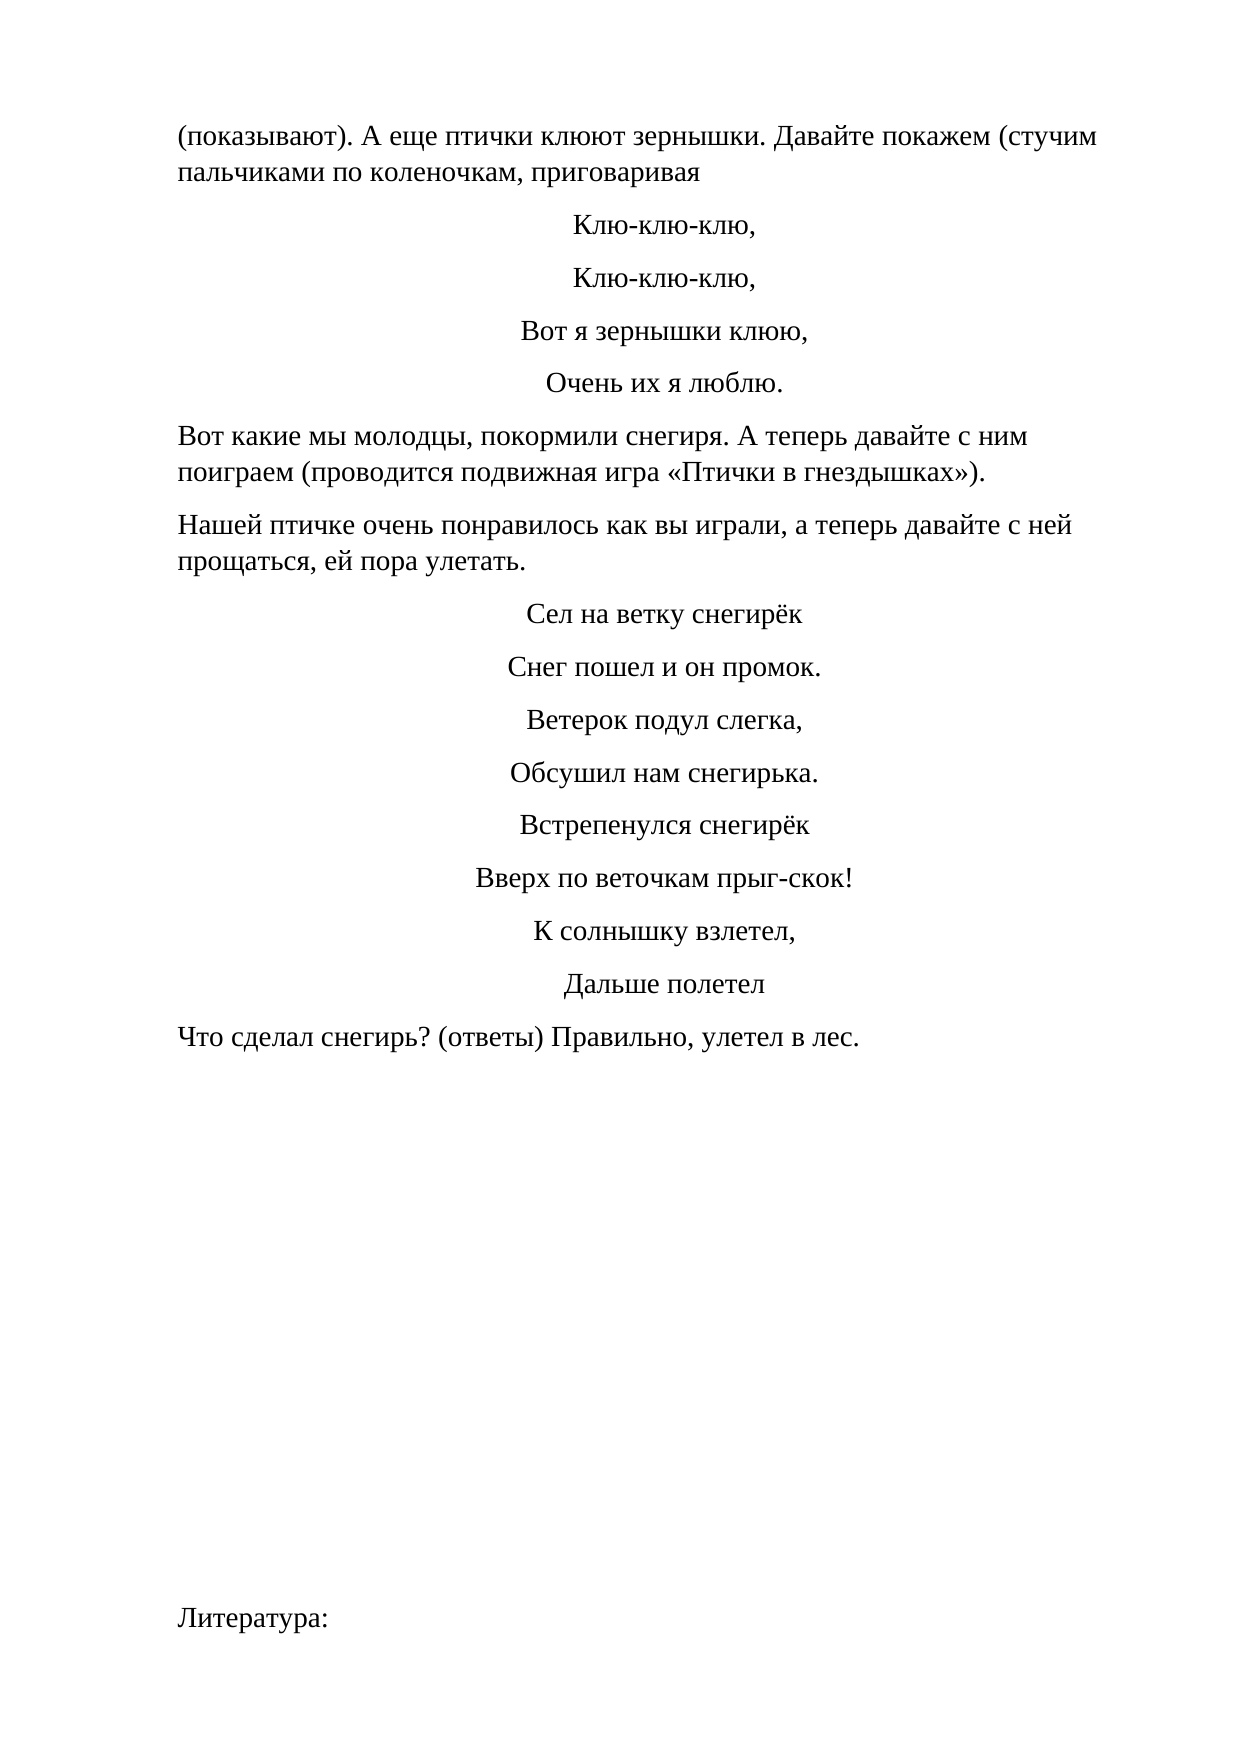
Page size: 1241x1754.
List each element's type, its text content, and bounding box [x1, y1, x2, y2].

text Литература: [177, 1600, 1152, 1633]
text Что сделал снегирь? (ответы) Правильно, улетел в лес. [177, 1019, 1152, 1052]
text Сел на ветку снегирёк [177, 596, 1152, 630]
text Вот я зернышки клюю, [177, 313, 1152, 346]
text Вот какие мы молодцы, покормили снегиря. А теперь давайте с ним поиграем (проводится подвижная игра «Птички в гнездышках»). [177, 418, 1152, 488]
text Клю-клю-клю, [177, 207, 1152, 241]
text Клю-клю-клю, [177, 260, 1152, 293]
text Ветерок подул слегка, [177, 702, 1152, 735]
text Вверх по веточкам прыг-скок! [177, 860, 1152, 894]
text Обсушил нам снегирька. [177, 755, 1152, 788]
text Нашей птичке очень понравилось как вы играли, а теперь давайте с ней прощаться, ей пора улетать. [177, 507, 1152, 577]
text Встрепенулся снегирёк [177, 807, 1152, 841]
text К солнышку взлетел, [177, 913, 1152, 947]
text Снег пошел и он промок. [177, 649, 1152, 683]
text Дальше полетел [177, 966, 1152, 999]
text Очень их я люблю. [177, 366, 1152, 399]
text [177, 118, 1152, 188]
